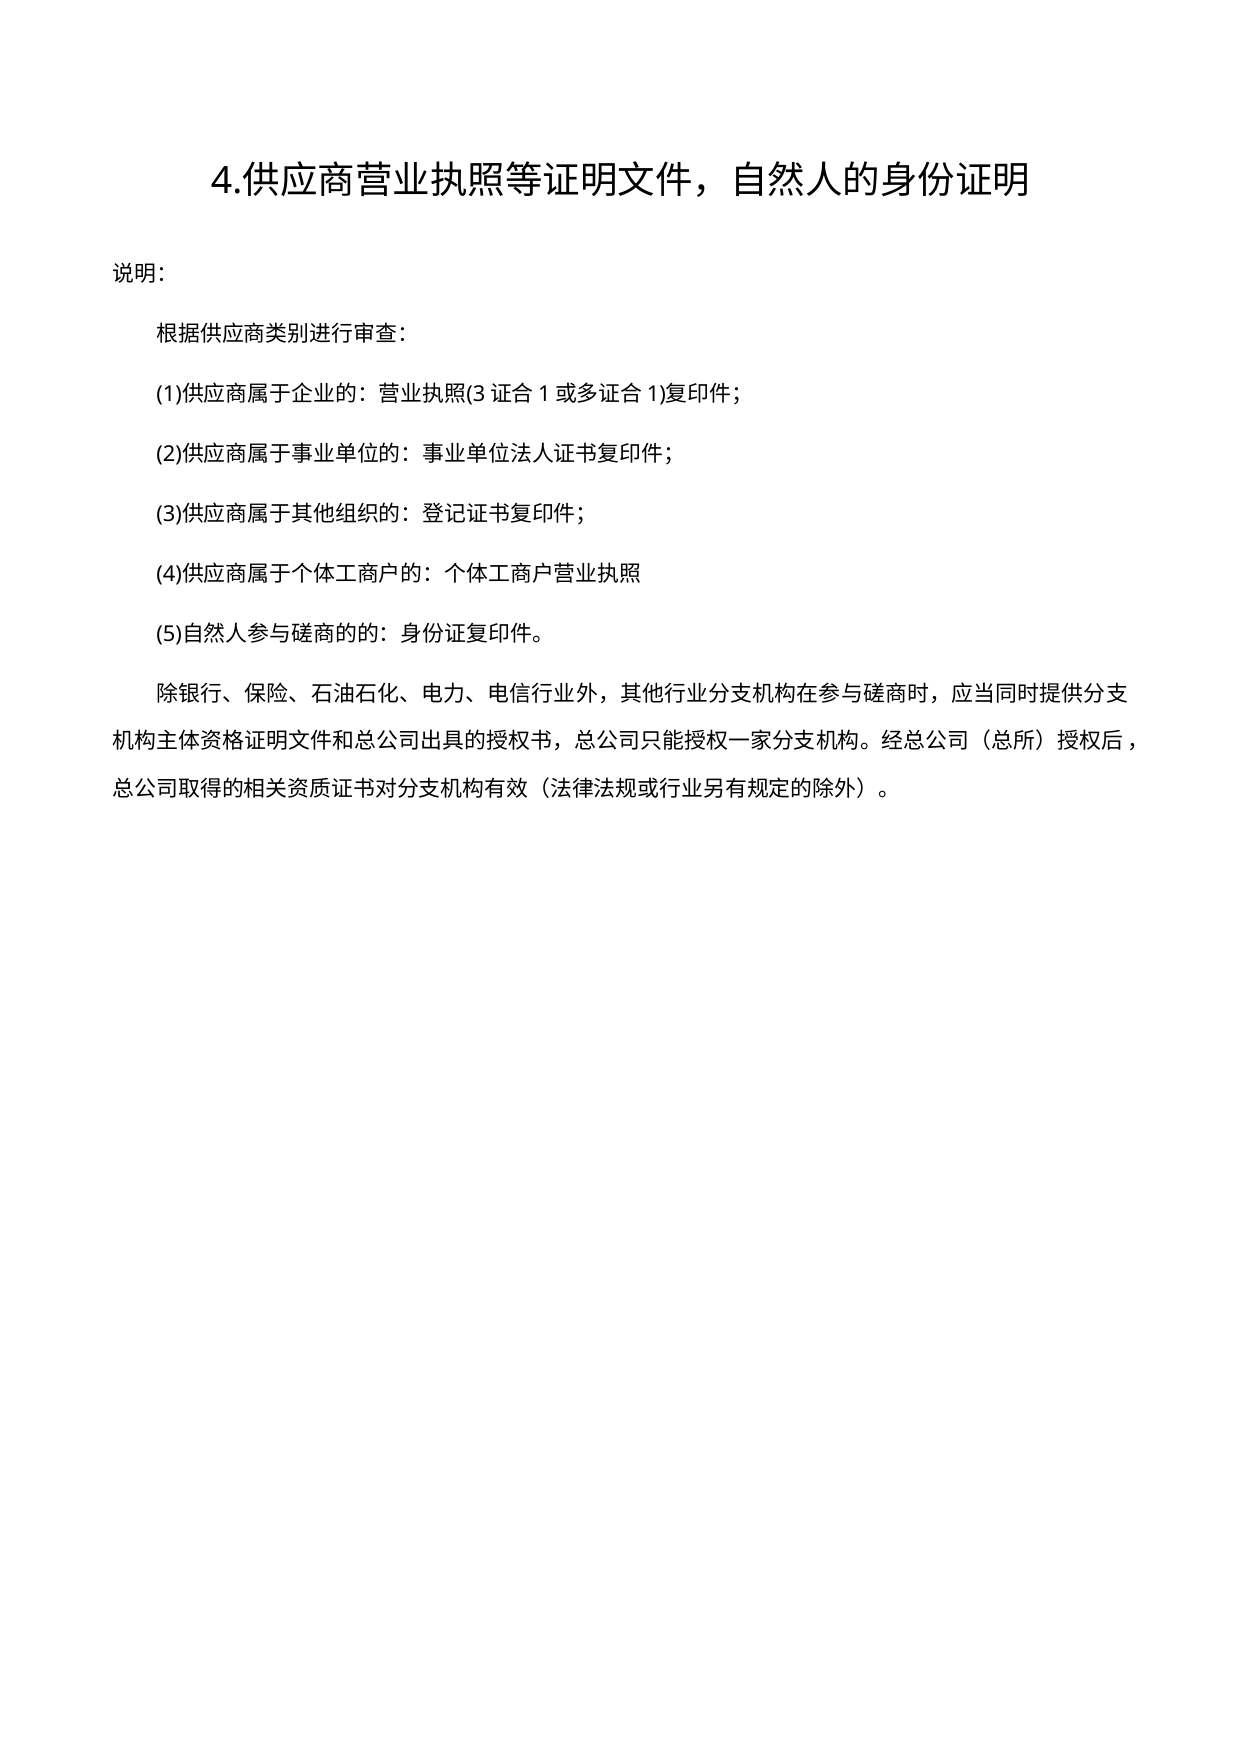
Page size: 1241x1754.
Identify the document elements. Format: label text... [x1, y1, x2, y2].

text (2)供应商属于事业单位的：事业单位法人证书复印件； [112, 436, 1128, 467]
text 除银行、保险、石油石化、电力、电信行业外，其他行业分支机构在参与磋商时，应当同时提供分支机构主体资格证明文件和总公司出具的授权书，总公司只能授权一家分支机构。经总公司（总所）授权后，总公司取得的相关资质证书对分支机构有效（法律法规或行业另有规定的除外）。 [112, 676, 1128, 803]
text 说明： [112, 256, 1128, 287]
text (1)供应商属于企业的：营业执照(3证合1或多证合1)复印件； [112, 376, 1128, 407]
text (4)供应商属于个体工商户的：个体工商户营业执照 [112, 556, 1128, 588]
text (3)供应商属于其他组织的：登记证书复印件； [112, 496, 1128, 527]
text (5)自然人参与磋商的的：身份证复印件。 [112, 616, 1128, 648]
text 根据供应商类别进行审查： [112, 316, 1128, 347]
text 4.供应商营业执照等证明文件，自然人的身份证明 [112, 150, 1128, 204]
